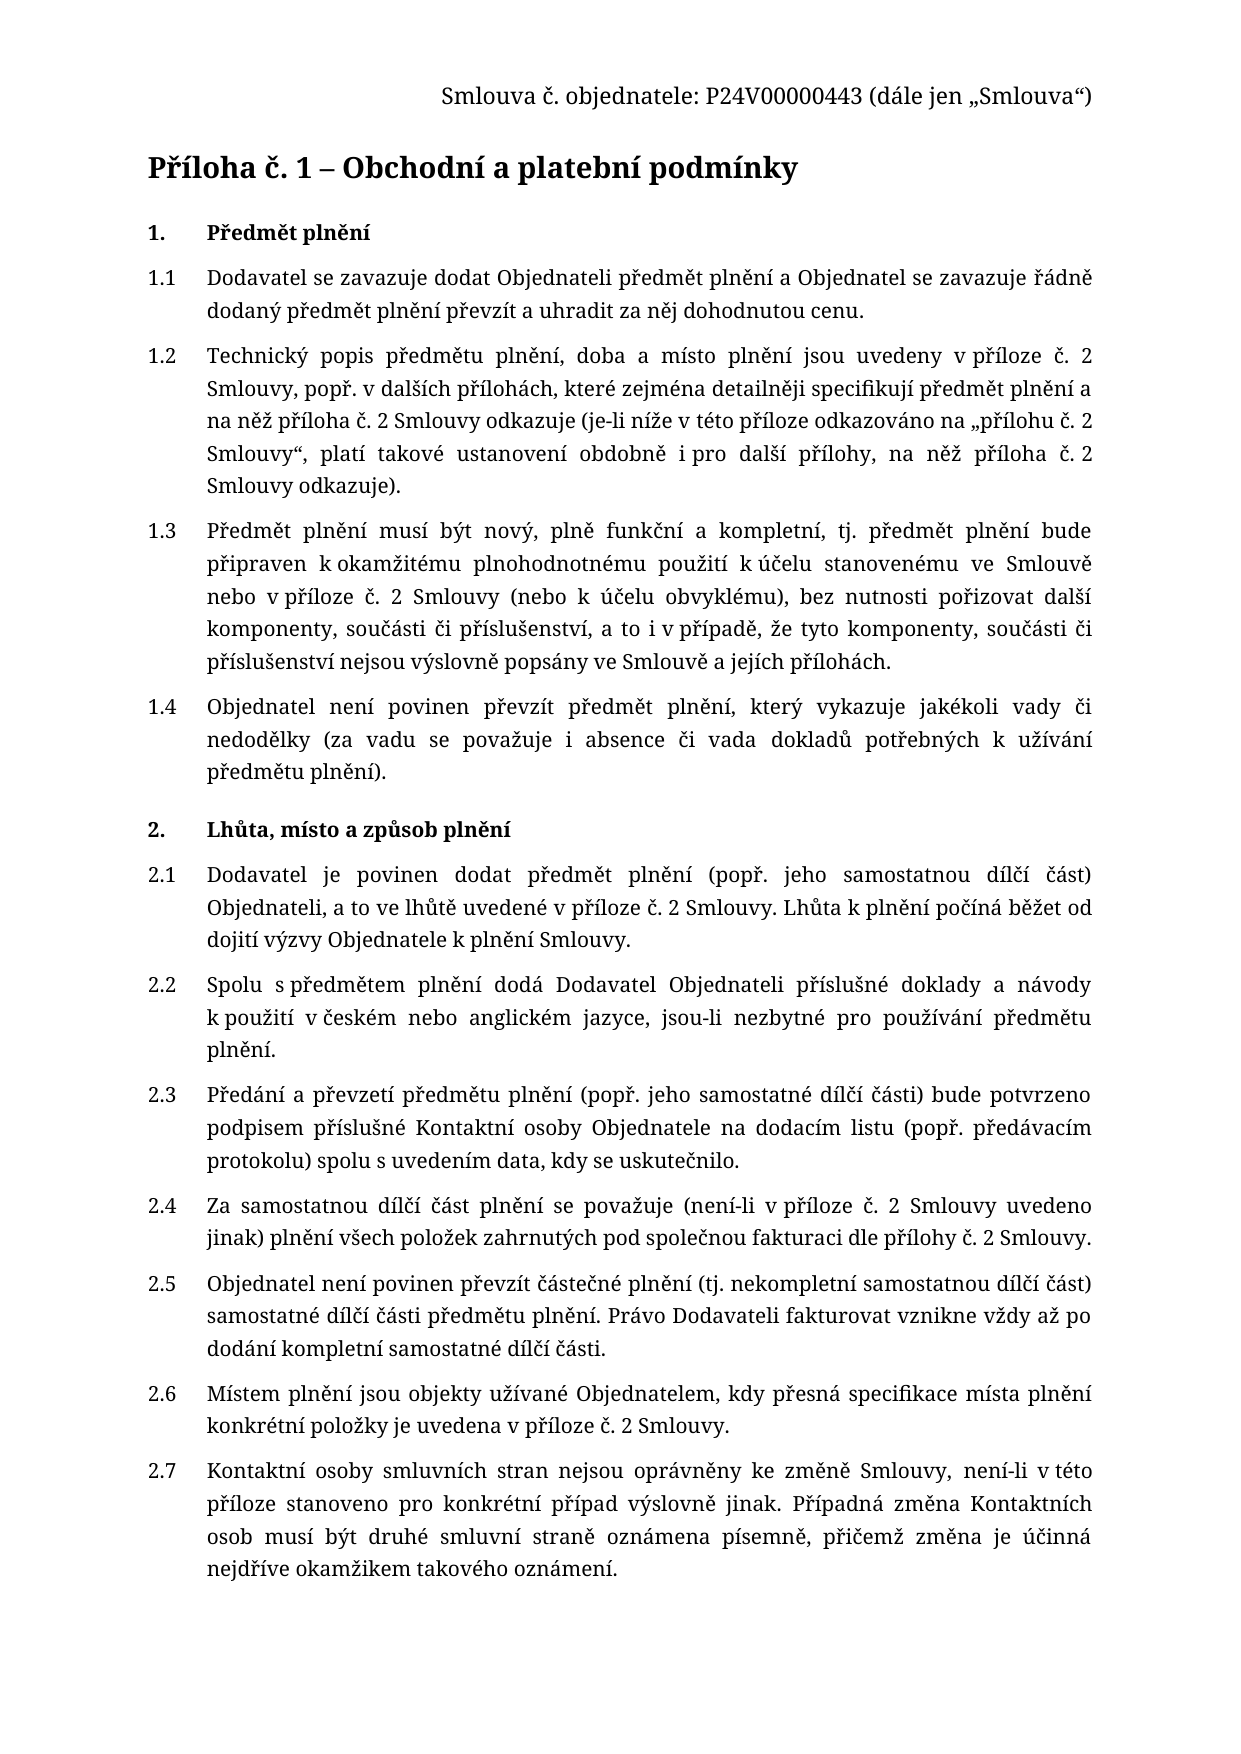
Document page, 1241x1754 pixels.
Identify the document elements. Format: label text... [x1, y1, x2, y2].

list Objednatel není povinen převzít částečné plnění (tj. nekompletní samostatnou dílčí část) samostatné dílčí části předmětu plnění. Právo Dodavateli fakturovat vznikne vždy až po dodání kompletní samostatné dílčí části. [148, 1269, 1093, 1362]
list Objednatel není povinen převzít předmět plnění, který vykazuje jakékoli vady či nedodělky (za vadu se považuje i absence či vada dokladů potřebných k užívání předmětu plnění). [148, 692, 1093, 786]
text Příloha č. 1 – Obchodní a platební podmínky [148, 148, 1093, 187]
list Lhůta, místo a způsob plnění [148, 815, 1093, 843]
list Spolu s předmětem plnění dodá Dodavatel Objednateli příslušné doklady a návody k použití v českém nebo anglickém jazyce, jsou-li nezbytné pro používání předmětu plnění. [148, 970, 1093, 1064]
list Místem plnění jsou objekty užívané Objednatelem, kdy přesná specifikace místa plnění konkrétní položky je uvedena v příloze č. 2 Smlouvy. [148, 1379, 1093, 1440]
list Dodavatel je povinen dodat předmět plnění (popř. jeho samostatnou dílčí část) Objednateli, a to ve lhůtě uvedené v příloze č. 2 Smlouvy. Lhůta k plnění počíná běžet od dojití výzvy Objednatele k plnění Smlouvy. [148, 860, 1093, 954]
list Předání a převzetí předmětu plnění (popř. jeho samostatné dílčí části) bude potvrzeno podpisem příslušné Kontaktní osoby Objednatele na dodacím listu (popř. předávacím protokolu) spolu s uvedením data, kdy se uskutečnilo. [148, 1081, 1093, 1174]
list Kontaktní osoby smluvních stran nejsou oprávněny ke změně Smlouvy, není-li v této příloze stanoveno pro konkrétní případ výslovně jinak. Případná změna Kontaktních osob musí být druhé smluvní straně oznámena písemně, přičemž změna je účinná nejdříve okamžikem takového oznámení. [148, 1457, 1093, 1583]
list Předmět plnění musí být nový, plně funkční a kompletní, tj. předmět plnění bude připraven k okamžitému plnohodnotnému použití k účelu stanovenému ve Smlouvě nebo v příloze č. 2 Smlouvy (nebo k účelu obvyklému), bez nutnosti pořizovat další komponenty, součásti či příslušenství, a to i v případě, že tyto komponenty, součásti či příslušenství nejsou výslovně popsány ve Smlouvě a jejích přílohách. [148, 517, 1093, 675]
list Za samostatnou dílčí část plnění se považuje (není-li v příloze č. 2 Smlouvy uvedeno jinak) plnění všech položek zahrnutých pod společnou fakturaci dle přílohy č. 2 Smlouvy. [148, 1191, 1093, 1252]
list Technický popis předmětu plnění, doba a místo plnění jsou uvedeny v příloze č. 2 Smlouvy, popř. v dalších přílohách, které zejména detailněji specifikují předmět plnění a na něž příloha č. 2 Smlouvy odkazuje (je-li níže v této příloze odkazováno na „přílohu č. 2 Smlouvy“, platí takové ustanovení obdobně i pro další přílohy, na něž příloha č. 2 Smlouvy odkazuje). [148, 341, 1093, 500]
list Dodavatel se zavazuje dodat Objednateli předmět plnění a Objednatel se zavazuje řádně dodaný předmět plnění převzít a uhradit za něj dohodnutou cenu. [148, 263, 1093, 324]
list Předmět plnění [148, 218, 1093, 247]
